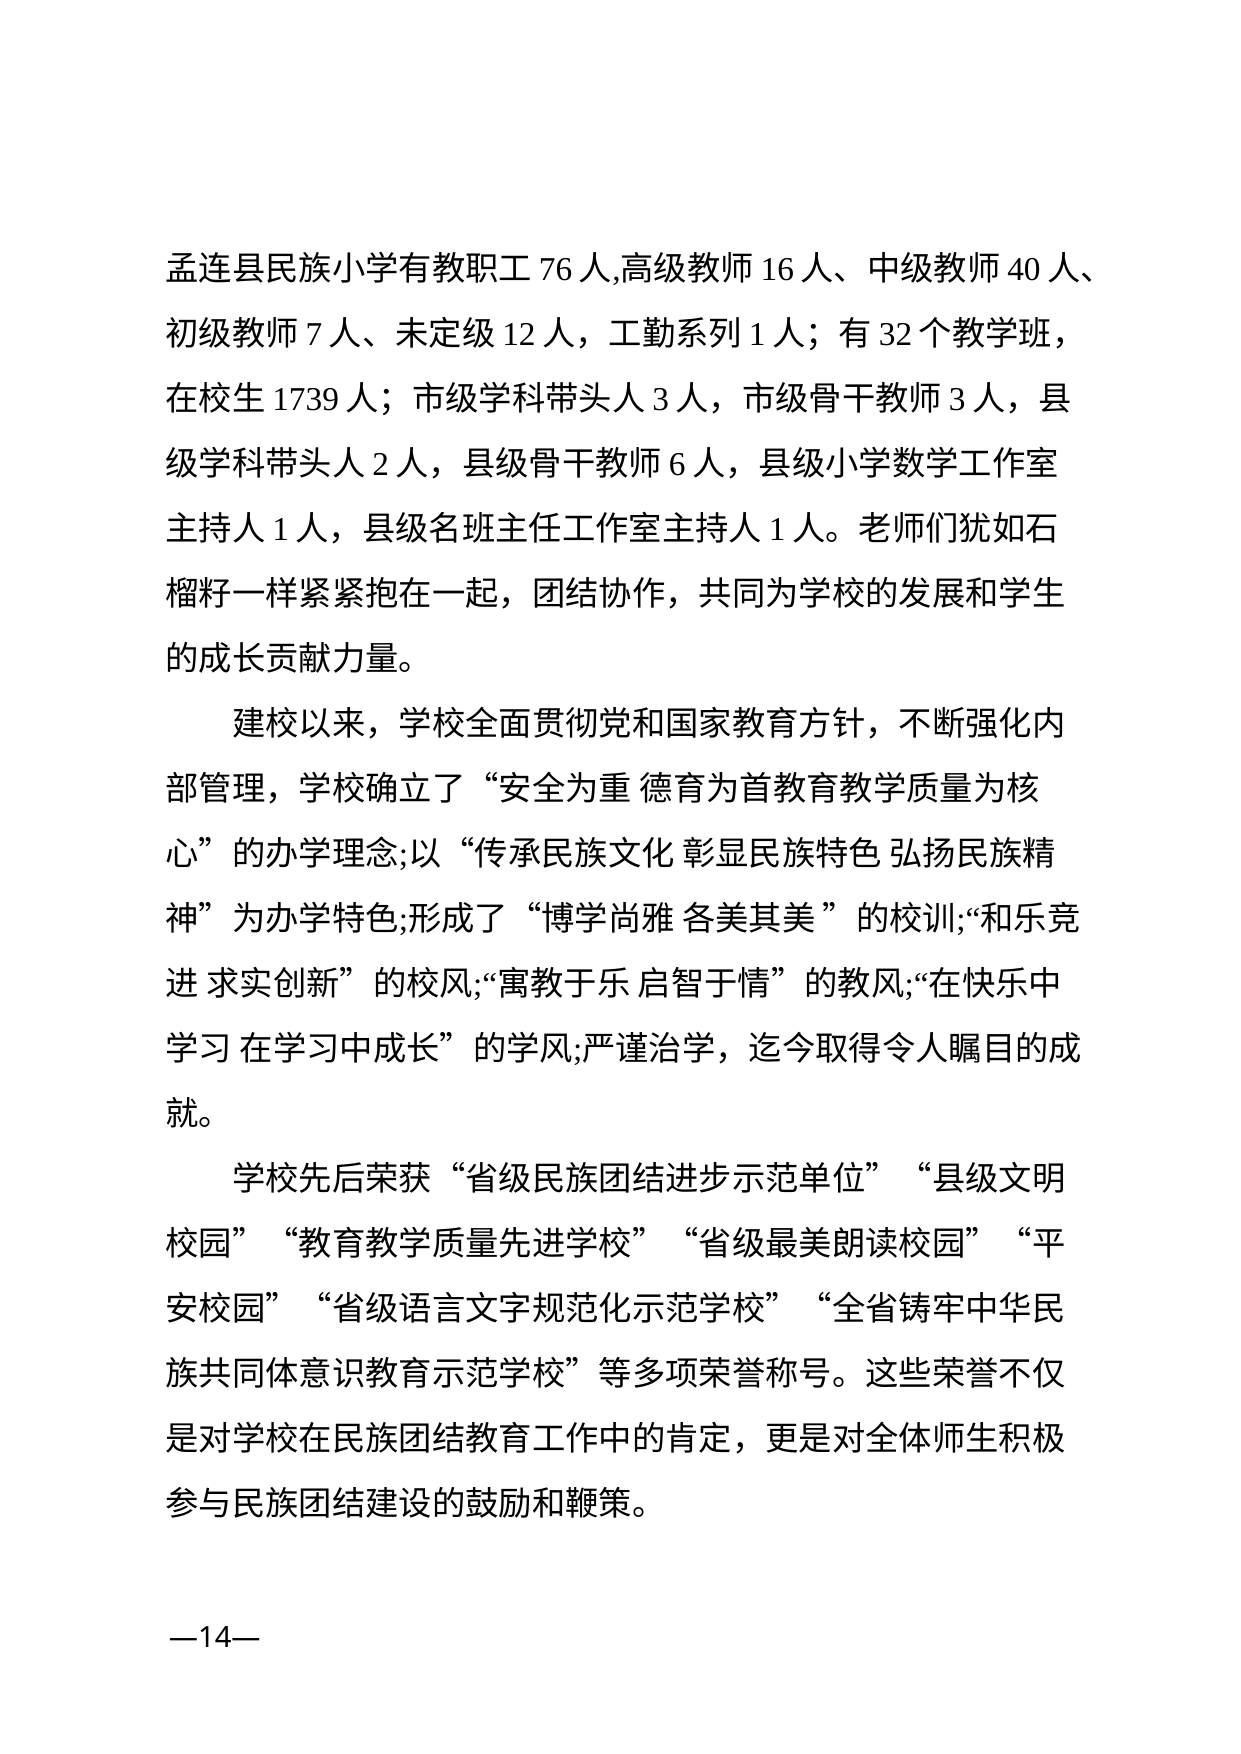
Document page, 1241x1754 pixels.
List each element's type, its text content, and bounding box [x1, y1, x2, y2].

text 建校以来，学校全面贯彻党和国家教育方针，不断强化内部管理，学校确立了“安全为重 德育为首教育教学质量为核心”的办学理念;以“传承民族文化 彰显民族特色 弘扬民族精神”为办学特色;形成了“博学尚雅 各美其美 ”的校训;“和乐竞进 求实创新”的校风;“寓教于乐 启智于情”的教风;“在快乐中学习 在学习中成长”的学风;严谨治学，迄今取得令人瞩目的成就。 [165, 688, 1087, 1143]
text 学校先后荣获“省级民族团结进步示范单位”“县级文明校园”“教育教学质量先进学校”“省级最美朗读校园”“平安校园”“省级语言文字规范化示范学校”“全省铸牢中华民族共同体意识教育示范学校”等多项荣誉称号。这些荣誉不仅是对学校在民族团结教育工作中的肯定，更是对全体师生积极参与民族团结建设的鼓励和鞭策。 [165, 1143, 1087, 1533]
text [165, 233, 1087, 688]
